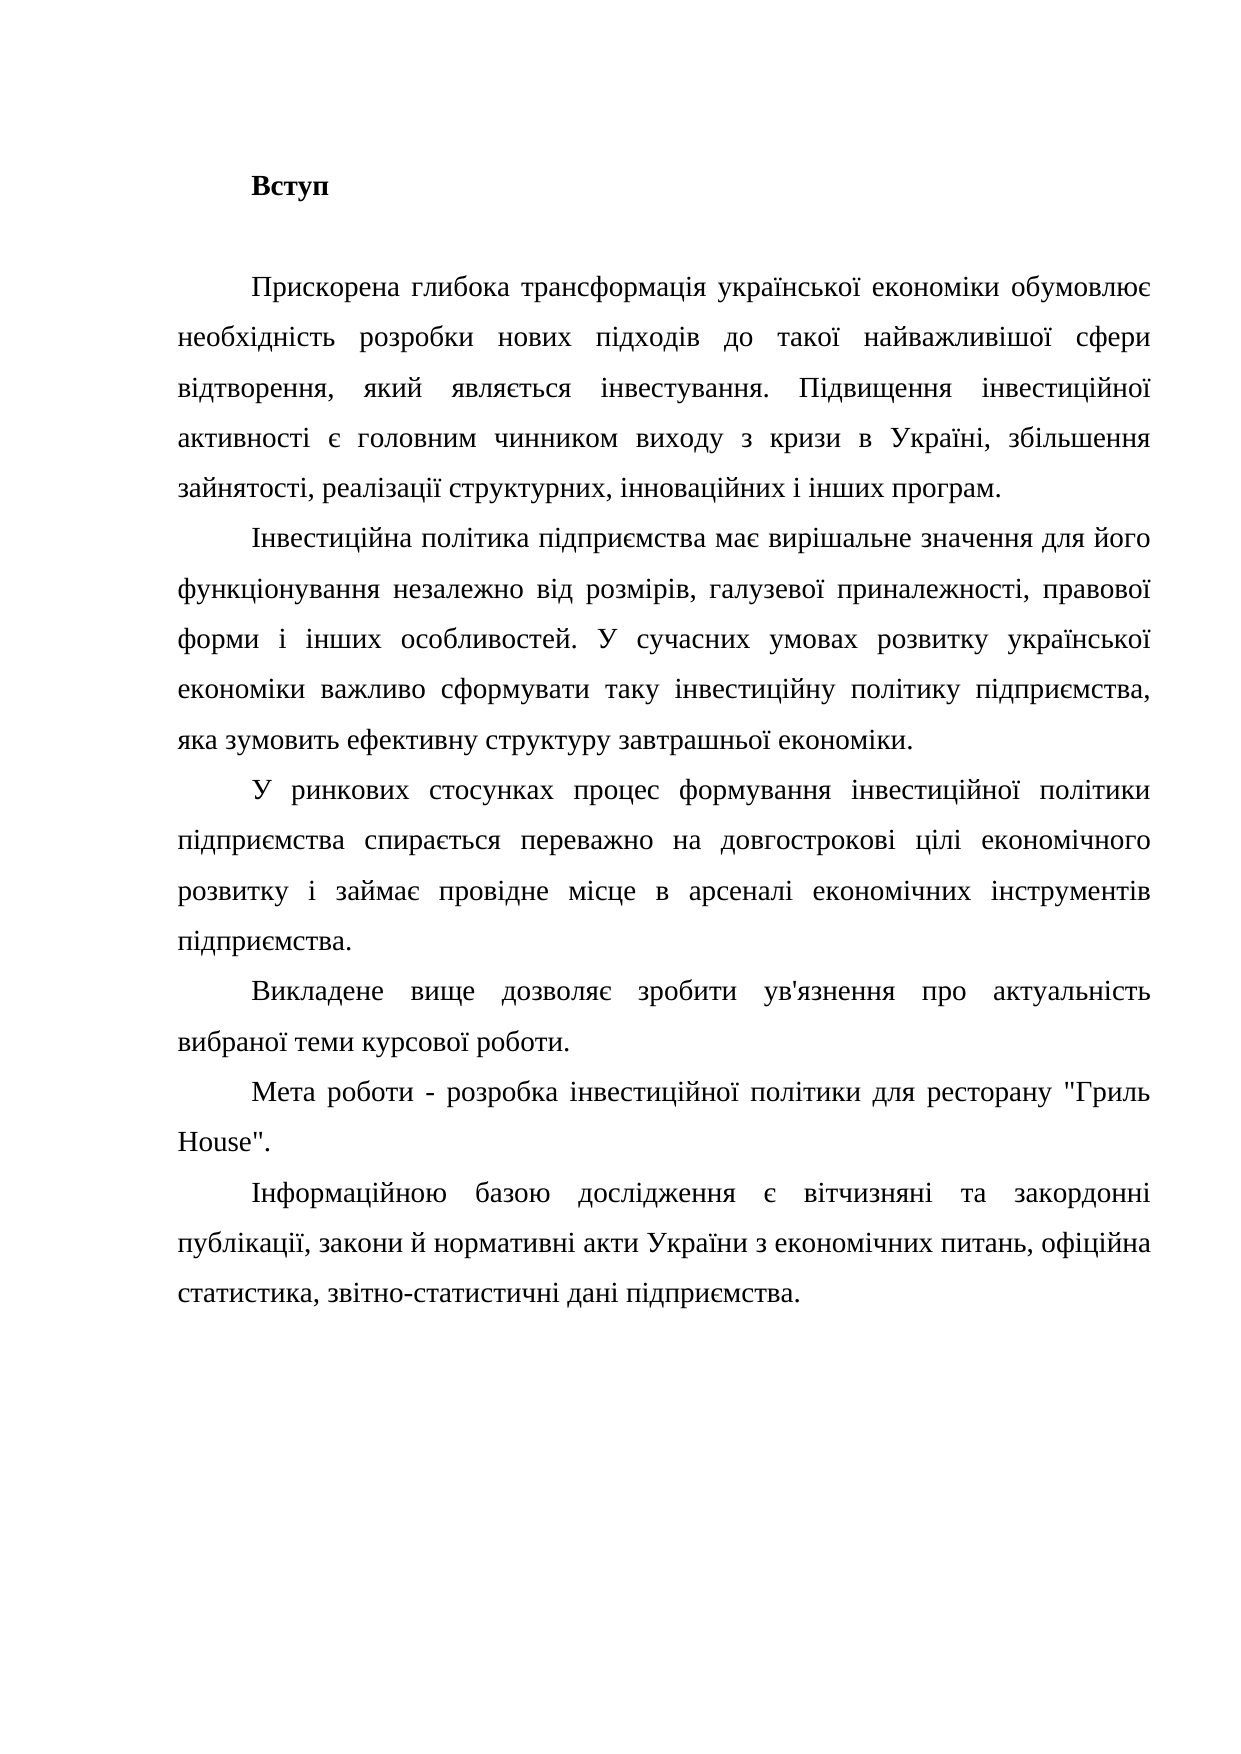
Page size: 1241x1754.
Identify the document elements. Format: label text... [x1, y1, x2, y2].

text У ринкових стосунках процес формування інвестиційної політики підприємства спирається переважно на довгострокові цілі економічного розвитку і займає провідне місце в арсеналі економічних інструментів підприємства. [177, 772, 1152, 957]
text Інформаційною базою дослідження є вітчизняні та закордонні публікації, закони й нормативні акти України з економічних питань, офіційна статистика, звітно-статистичні дані підприємства. [177, 1175, 1152, 1309]
text Інвестиційна політика підприємства має вирішальне значення для його функціонування незалежно від розмірів, галузевої приналежності, правової форми і інших особливостей. У сучасних умовах розвитку української економіки важливо сформувати таку інвестиційну політику підприємства, яка зумовить ефективну структуру завтрашньої економіки. [177, 521, 1152, 755]
subtitle Вступ [177, 168, 1152, 202]
text Прискорена глибока трансформація української економіки обумовлює необхідність розробки нових підходів до такої найважливішої сфери відтворення, який являється інвестування. Підвищення інвестиційної активності є головним чинником виходу з кризи в Україні, збільшення зайнятості, реалізації структурних, інноваційних і інших програм. [177, 269, 1152, 504]
text Викладене вище дозволяє зробити ув'язнення про актуальність вибраної теми курсової роботи. [177, 973, 1152, 1057]
text Мета роботи - розробка інвестиційної політики для ресторану "Гриль House". [177, 1074, 1152, 1158]
